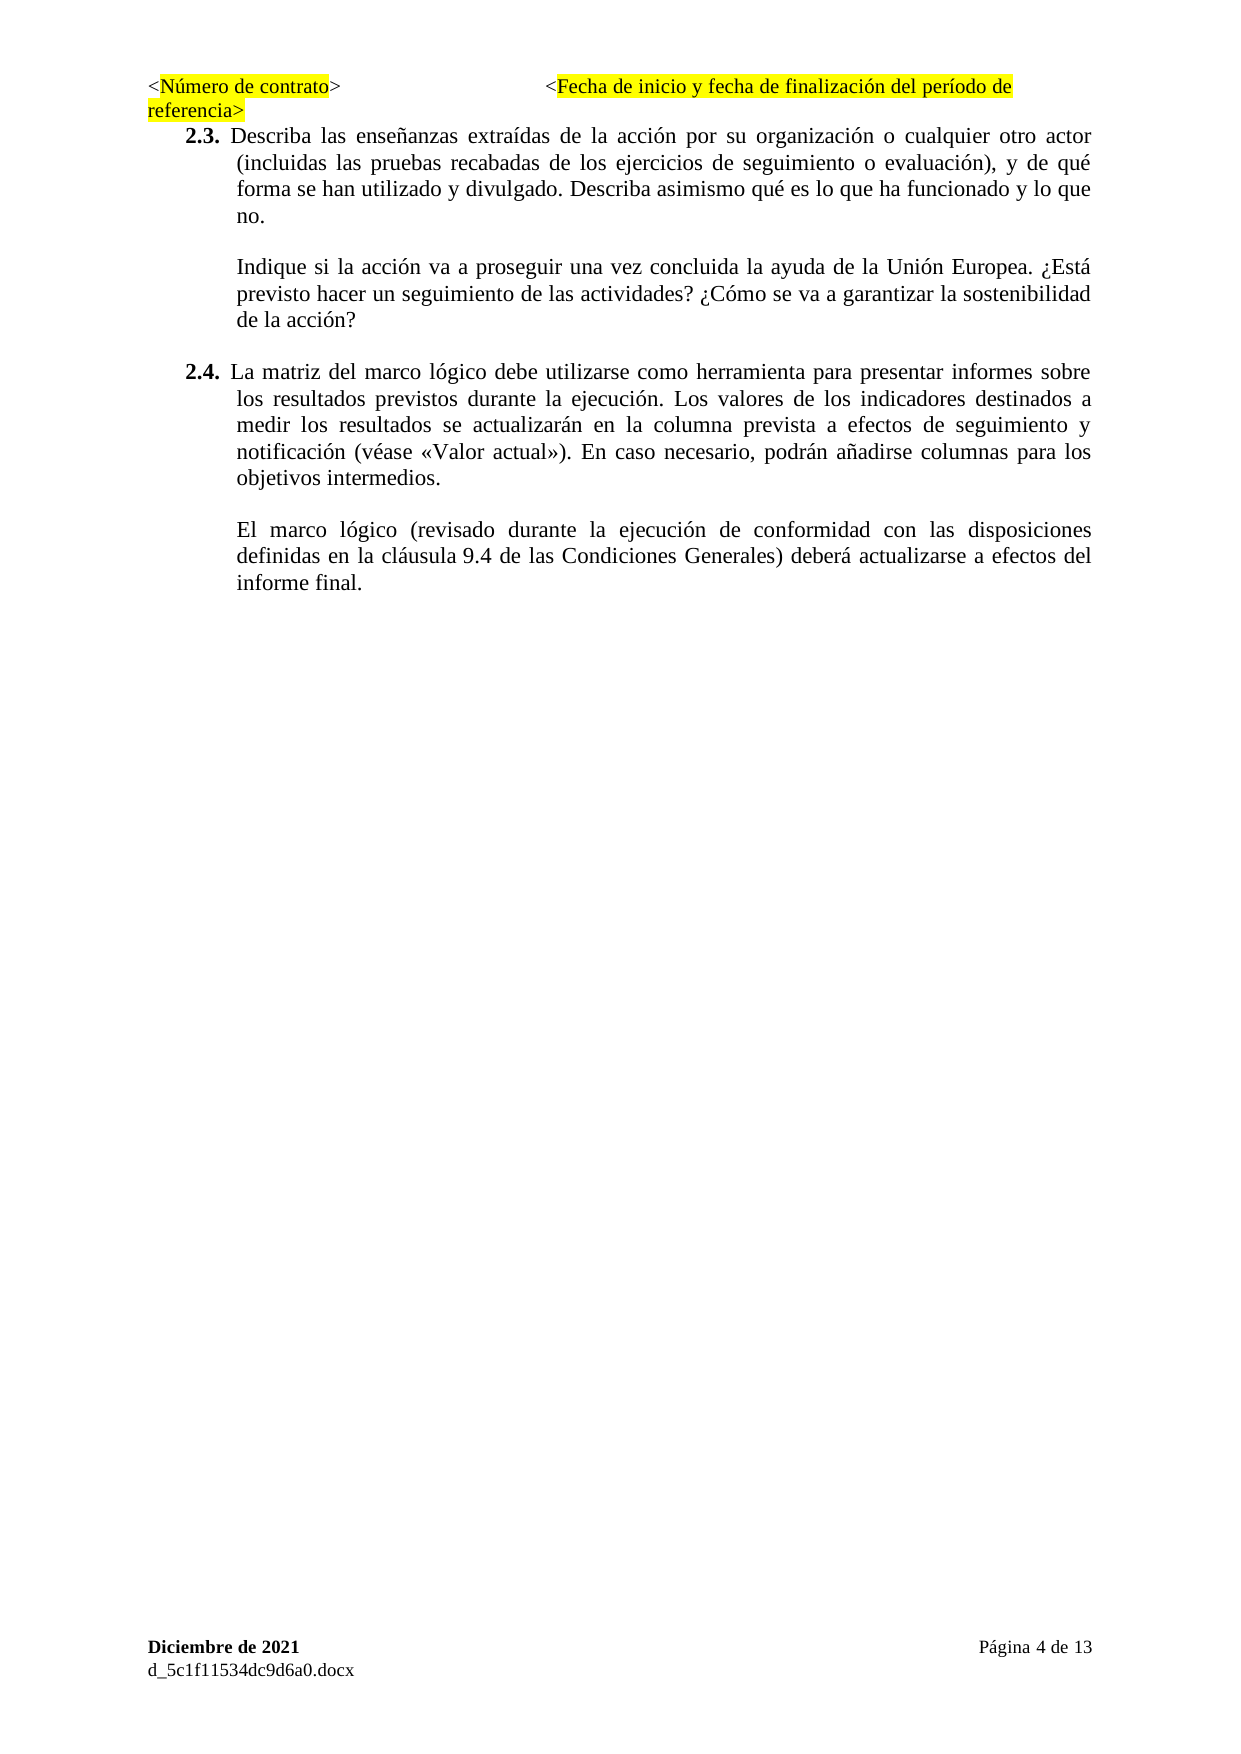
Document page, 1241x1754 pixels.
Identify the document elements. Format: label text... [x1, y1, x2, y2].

text Indique si la acción va a proseguir una vez concluida la ayuda de la Unión Europea. ¿Está previsto hacer un seguimiento de las actividades? ¿Cómo se va a garantizar la sostenibilidad de la acción? [236, 253, 1092, 333]
text El marco lógico (revisado durante la ejecución de conformidad con las disposiciones definidas en la cláusula 9.4 de las Condiciones Generales) deberá actualizarse a efectos del informe final. [236, 516, 1092, 595]
list La matriz del marco lógico debe utilizarse como herramienta para presentar informes sobre los resultados previstos durante la ejecución. Los valores de los indicadores destinados a medir los resultados se actualizarán en la columna prevista a efectos de seguimiento y notificación (véase «Valor actual»). En caso necesario, podrán añadirse columnas para los objetivos intermedios. [185, 358, 1092, 491]
list Describa las enseñanzas extraídas de la acción por su organización o cualquier otro actor (incluidas las pruebas recabadas de los ejercicios de seguimiento o evaluación), y de qué forma se han utilizado y divulgado. Describa asimismo qué es lo que ha funcionado y lo que no. [185, 122, 1092, 228]
